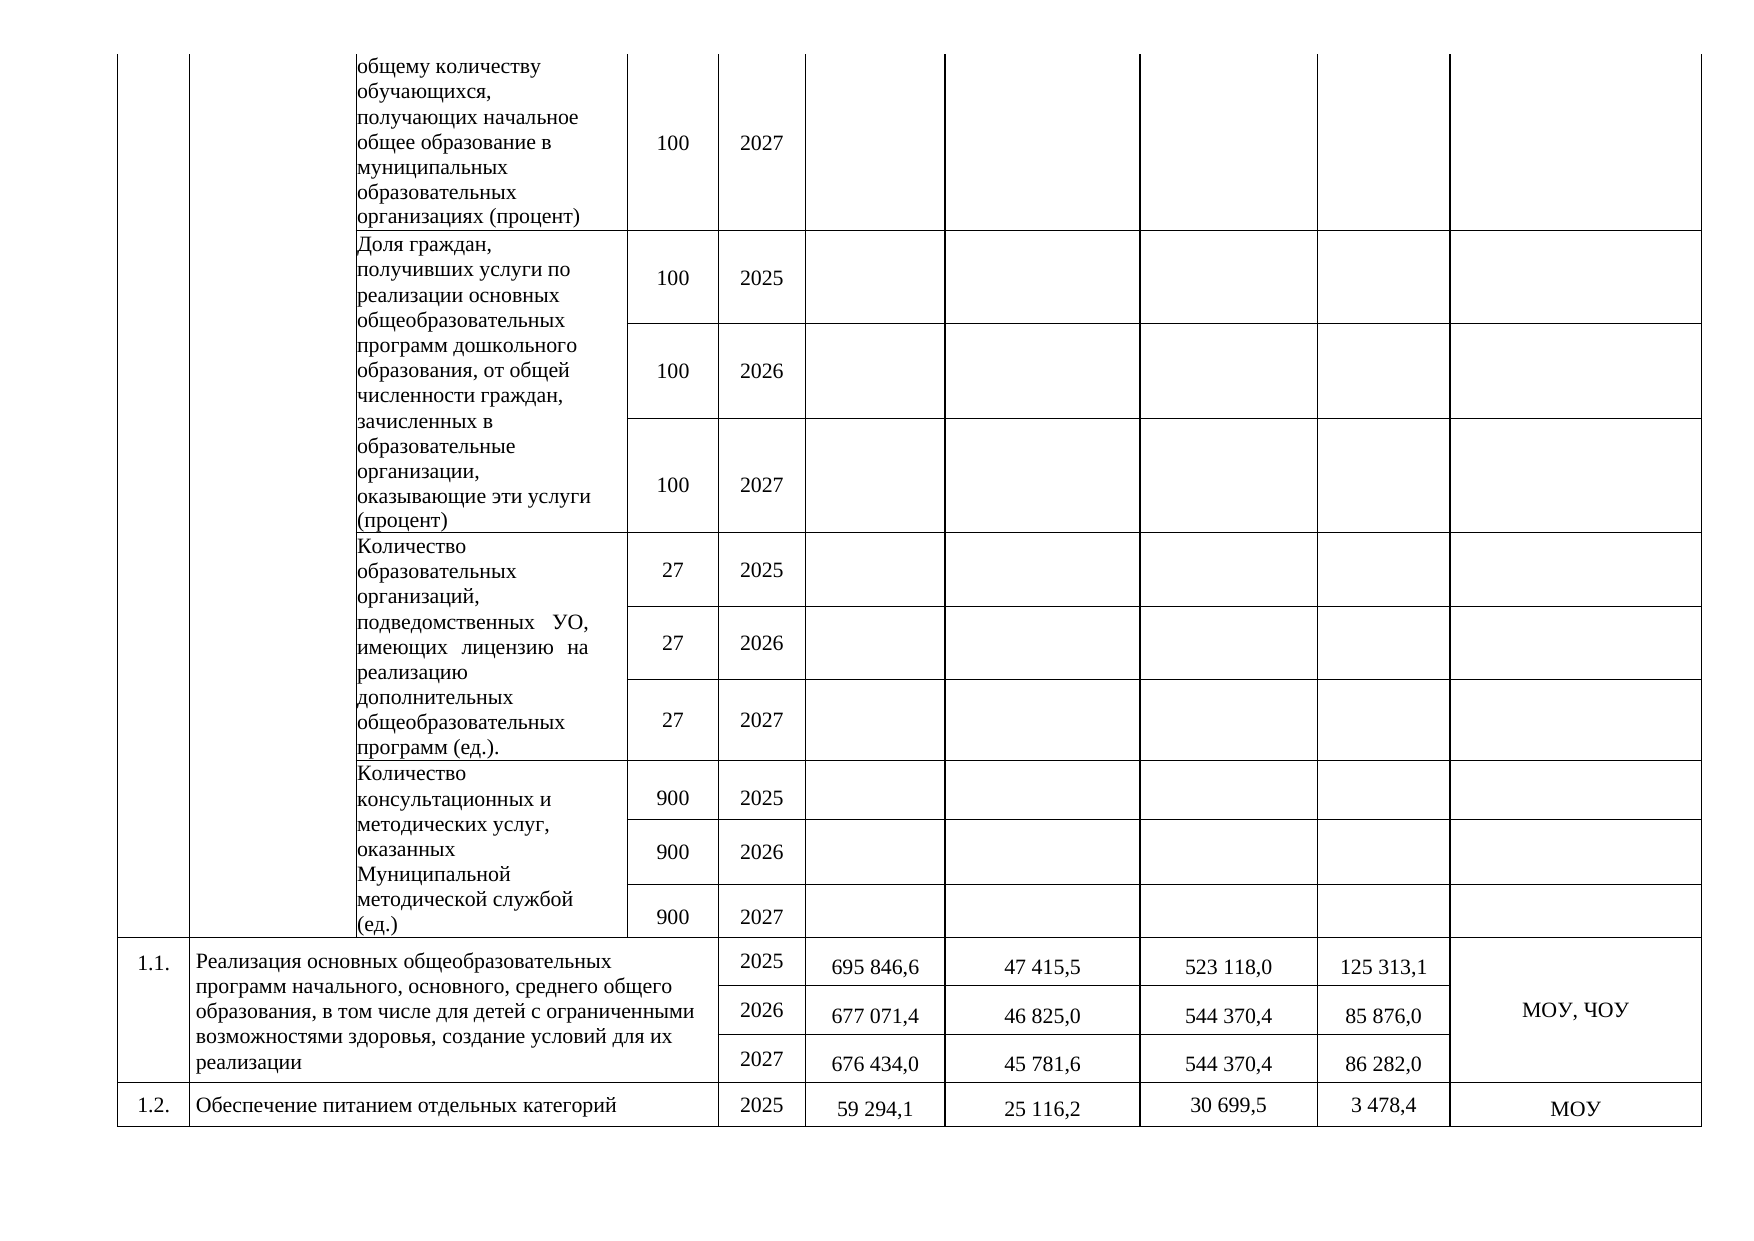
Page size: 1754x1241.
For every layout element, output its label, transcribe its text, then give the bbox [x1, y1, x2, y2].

table_cell 2026 [719, 324, 805, 418]
table_cell 677 071,4 [806, 986, 944, 1033]
table_cell [1318, 324, 1449, 418]
table_cell [806, 231, 944, 323]
table_cell [946, 820, 1139, 884]
table_cell 46 825,0 [946, 986, 1139, 1033]
table_cell [806, 533, 944, 606]
table_cell [946, 533, 1139, 606]
table_cell [806, 324, 944, 418]
table_cell [1318, 885, 1449, 937]
table_cell [1318, 761, 1449, 819]
table_cell 676 434,0 [806, 1035, 944, 1082]
table_cell 2027 [719, 680, 805, 760]
table_header [1141, 54, 1317, 230]
table_cell 2025 [719, 761, 805, 819]
table_cell [1141, 820, 1317, 884]
table_header [946, 54, 1139, 230]
table_cell [1451, 419, 1701, 532]
table_cell [806, 680, 944, 760]
table_cell Количество образовательных организаций, подведомственных УО, имеющих лицензию на реализацию дополнительных общеобразовательных программ (ед.). [357, 533, 627, 760]
table_cell 544 370,4 [1141, 1035, 1317, 1082]
table_cell 100 [628, 324, 718, 418]
table_cell [1318, 533, 1449, 606]
table_cell [806, 885, 944, 937]
table_cell 2027 [719, 1035, 805, 1082]
table_cell [946, 761, 1139, 819]
table_cell Доля граждан, получивших услуги по реализации основных общеобразовательных программ дошкольного образования, от общей численности граждан, зачисленных в образовательные организации, оказывающие эти услуги (процент) [357, 231, 627, 532]
table_cell [1141, 324, 1317, 418]
table_cell [806, 419, 944, 532]
table_header [1318, 54, 1449, 230]
table_cell [1318, 680, 1449, 760]
table_cell [1141, 607, 1317, 679]
table_cell [1141, 885, 1317, 937]
table_cell 3 478,4 [1318, 1083, 1449, 1126]
table_cell [1318, 419, 1449, 532]
table_cell [946, 885, 1139, 937]
table_cell 27 [628, 533, 718, 606]
table_cell 2025 [719, 938, 805, 985]
table_cell 100 [628, 231, 718, 323]
table_cell 30 699,5 [1141, 1083, 1317, 1126]
table_cell [1141, 231, 1317, 323]
table_cell 2025 [719, 1083, 805, 1126]
table_cell МОУ, ЧОУ [1451, 938, 1701, 1082]
table_cell 27 [628, 607, 718, 679]
table_cell [1451, 231, 1701, 323]
table_cell Реализация основных общеобразовательных программ начального, основного, среднего общего образования, в том числе для детей с ограниченными возможностями здоровья, создание условий для их реализации [190, 938, 718, 1082]
table_cell [946, 680, 1139, 760]
table_cell 2025 [719, 533, 805, 606]
table_cell 900 [628, 885, 718, 937]
table_cell 47 415,5 [946, 938, 1139, 985]
table_cell 2026 [719, 986, 805, 1033]
table_cell [946, 419, 1139, 532]
table_cell 2026 [719, 607, 805, 679]
table_cell 2027 [719, 419, 805, 532]
table_cell [1451, 607, 1701, 679]
table_cell [1451, 324, 1701, 418]
table_cell 27 [628, 680, 718, 760]
table_cell 45 781,6 [946, 1035, 1139, 1082]
table_cell 523 118,0 [1141, 938, 1317, 985]
table_header [806, 54, 944, 230]
table_cell [1451, 885, 1701, 937]
table_cell 25 116,2 [946, 1083, 1139, 1126]
table_cell [1318, 231, 1449, 323]
table_header [190, 54, 356, 937]
table_cell [946, 607, 1139, 679]
table_cell [1451, 761, 1701, 819]
table_cell 125 313,1 [1318, 938, 1449, 985]
table_cell 2027 [719, 885, 805, 937]
table_cell 86 282,0 [1318, 1035, 1449, 1082]
table_cell 2025 [719, 231, 805, 323]
table_cell [1451, 680, 1701, 760]
table_cell Обеспечение питанием отдельных категорий [190, 1083, 718, 1126]
table_cell 695 846,6 [806, 938, 944, 985]
table_cell 1.2. [118, 1083, 189, 1126]
table_cell Количество консультационных и методических услуг, оказанных Муниципальной методической службой (ед.) [357, 761, 627, 937]
table_cell [806, 761, 944, 819]
table_cell 100 [628, 419, 718, 532]
table_cell [1318, 607, 1449, 679]
table_cell 85 876,0 [1318, 986, 1449, 1033]
table_cell [1141, 419, 1317, 532]
table_header [118, 54, 189, 937]
table_cell 544 370,4 [1141, 986, 1317, 1033]
table_cell МОУ [1451, 1083, 1701, 1126]
table_cell [1318, 820, 1449, 884]
table_cell [946, 324, 1139, 418]
table_cell [806, 820, 944, 884]
table_cell 59 294,1 [806, 1083, 944, 1126]
table_header [1451, 54, 1701, 230]
table_cell [1141, 761, 1317, 819]
table_cell 900 [628, 820, 718, 884]
table_header 100 [628, 54, 718, 230]
table_cell 2026 [719, 820, 805, 884]
table_cell [1451, 533, 1701, 606]
table_cell 1.1. [118, 938, 189, 1082]
table_cell [806, 607, 944, 679]
table_header 2027 [719, 54, 805, 230]
table_cell [1141, 680, 1317, 760]
table_header общему количеству обучающихся, получающих начальное общее образование в муниципальных образовательных организациях (процент) [357, 54, 627, 230]
table_cell 900 [628, 761, 718, 819]
table_cell [946, 231, 1139, 323]
table_cell [1451, 820, 1701, 884]
table_cell [1141, 533, 1317, 606]
